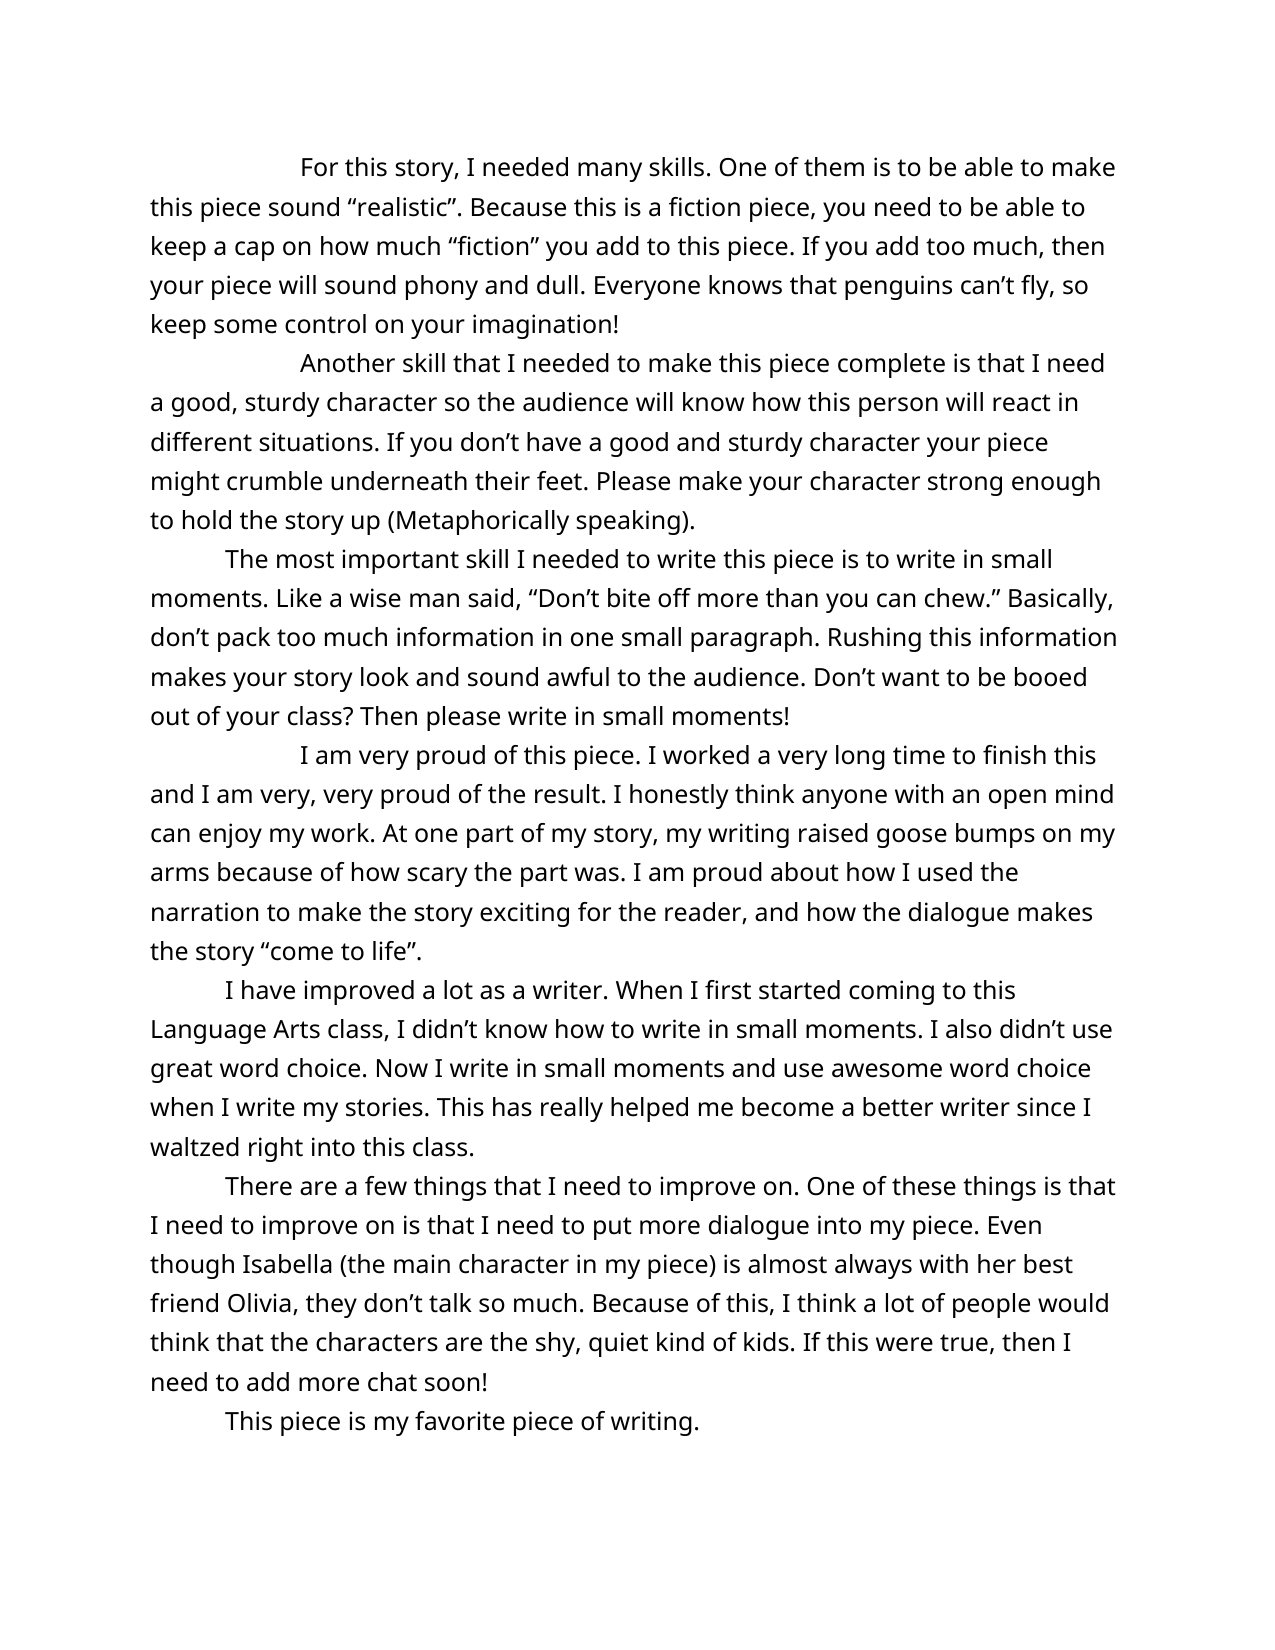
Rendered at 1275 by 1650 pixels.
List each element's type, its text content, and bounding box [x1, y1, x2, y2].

text The most important skill I needed to write this piece is to write in small moments. Like a wise man said, “Don’t bite off more than you can chew.” Basically, don’t pack too much information in one small paragraph. Rushing this information makes your story look and sound awful to the audience. Don’t want to be booed out of your class? Then please write in small moments! [150, 542, 1125, 732]
text This piece is my favorite piece of writing. [150, 1403, 1125, 1437]
text I have improved a lot as a writer. When I first started coming to this Language Arts class, I didn’t know how to write in small moments. I also didn’t use great word choice. Now I write in small moments and use awesome word choice when I write my stories. This has really helped me become a better writer since I waltzed right into this class. [150, 972, 1125, 1163]
text For this story, I needed many skills. One of them is to be able to make this piece sound “realistic”. Because this is a fiction piece, you need to be able to keep a cap on how much “fiction” you add to this piece. If you add too much, then your piece will sound phony and dull. Everyone knows that penguins can’t fly, so keep some control on your imagination! [150, 150, 1125, 341]
text There are a few things that I need to improve on. One of these things is that I need to improve on is that I need to put more dialogue into my piece. Even though Isabella (the main character in my piece) is almost always with her best friend Olivia, they don’t talk so much. Because of this, I think a lot of people would think that the characters are the shy, quiet kind of kids. If this were true, then I need to add more chat soon! [150, 1168, 1125, 1398]
text I am very proud of this piece. I worked a very long time to finish this and I am very, very proud of the result. I honestly think anyone with an open mind can enjoy my work. At one part of my story, my writing raised goose bumps on my arms because of how scary the part was. I am proud about how I used the narration to make the story exciting for the reader, and how the dialogue makes the story “come to life”. [150, 737, 1125, 967]
text Another skill that I needed to make this piece complete is that I need a good, sturdy character so the audience will know how this person will react in different situations. If you don’t have a good and sturdy character your piece might crumble underneath their feet. Please make your character strong enough to hold the story up (Metaphorically speaking). [150, 346, 1125, 537]
